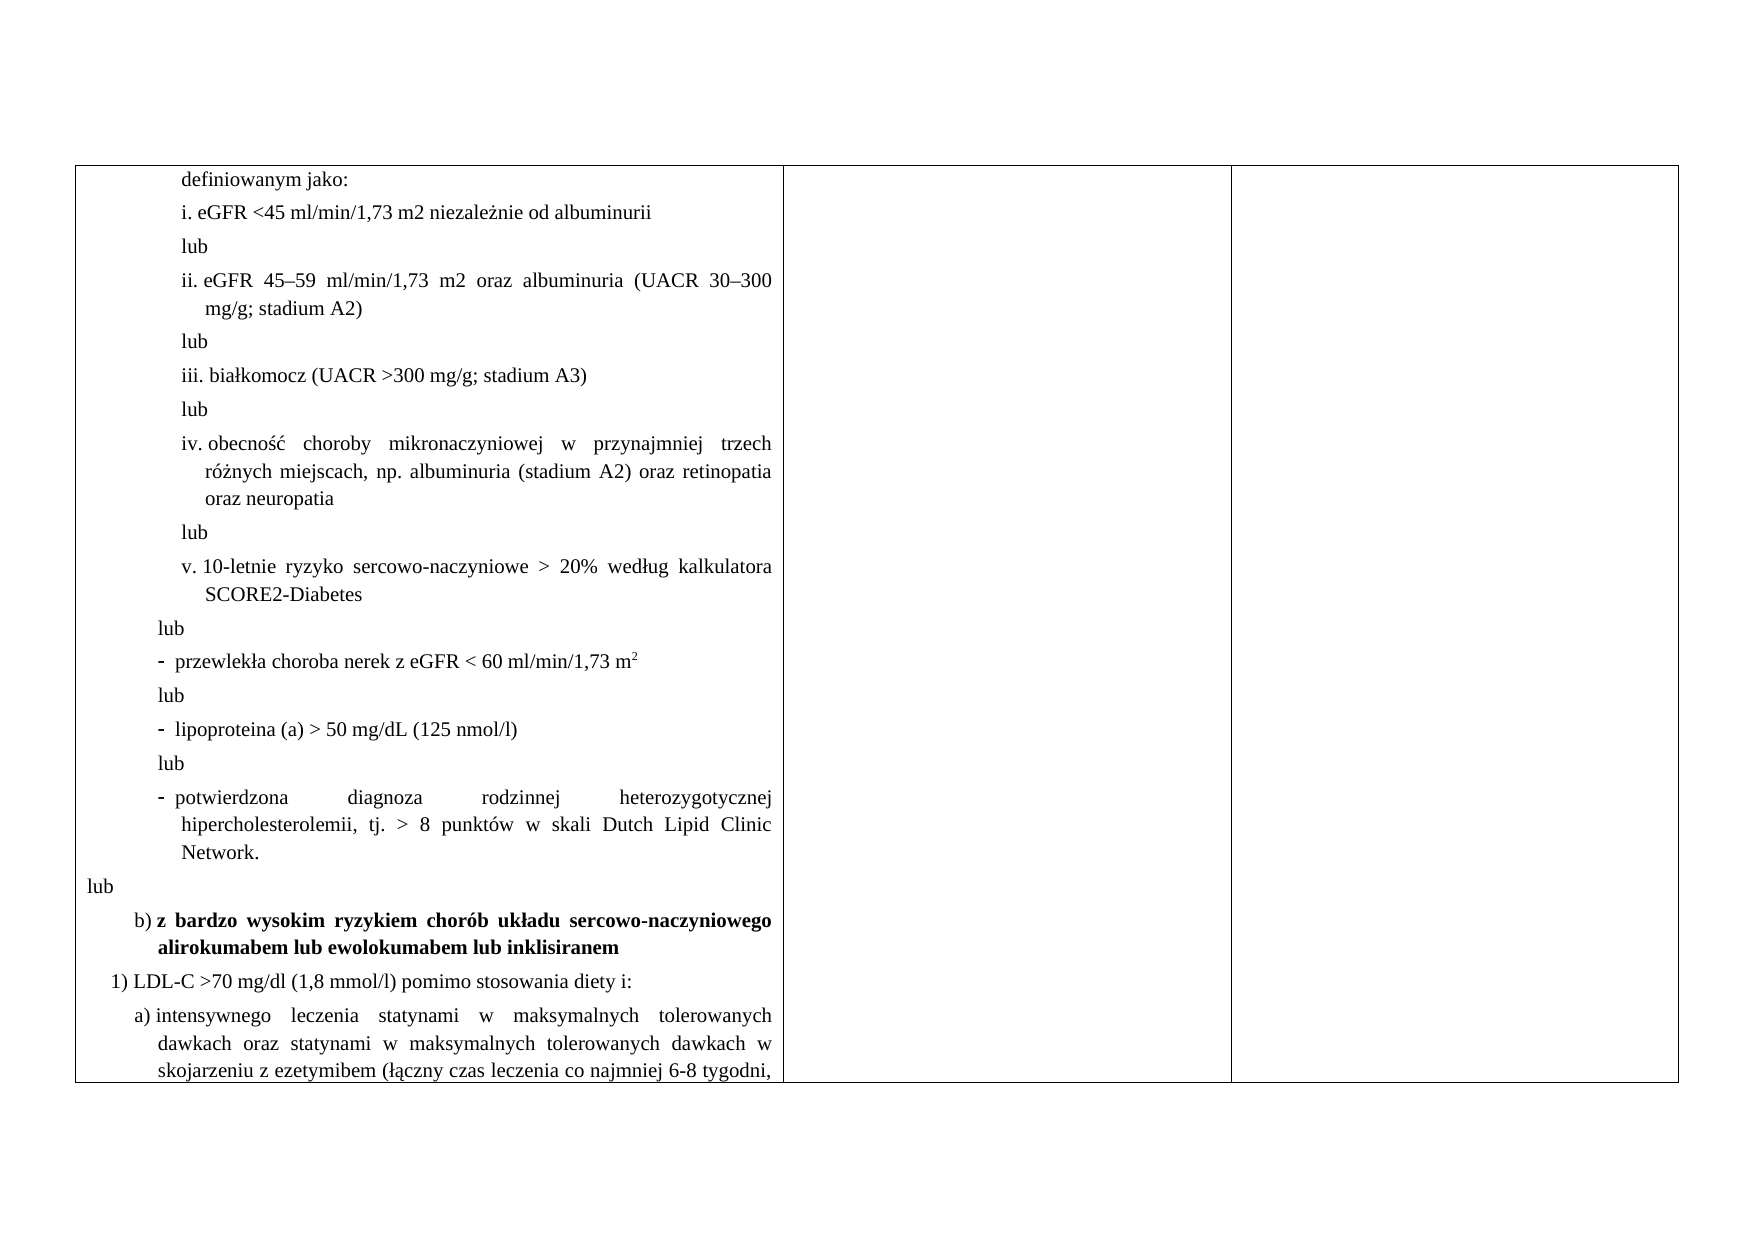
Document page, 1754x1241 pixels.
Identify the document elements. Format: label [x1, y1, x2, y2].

table_cell [76, 166, 783, 1082]
table_cell [784, 166, 1231, 1082]
table_cell [1232, 166, 1678, 1082]
